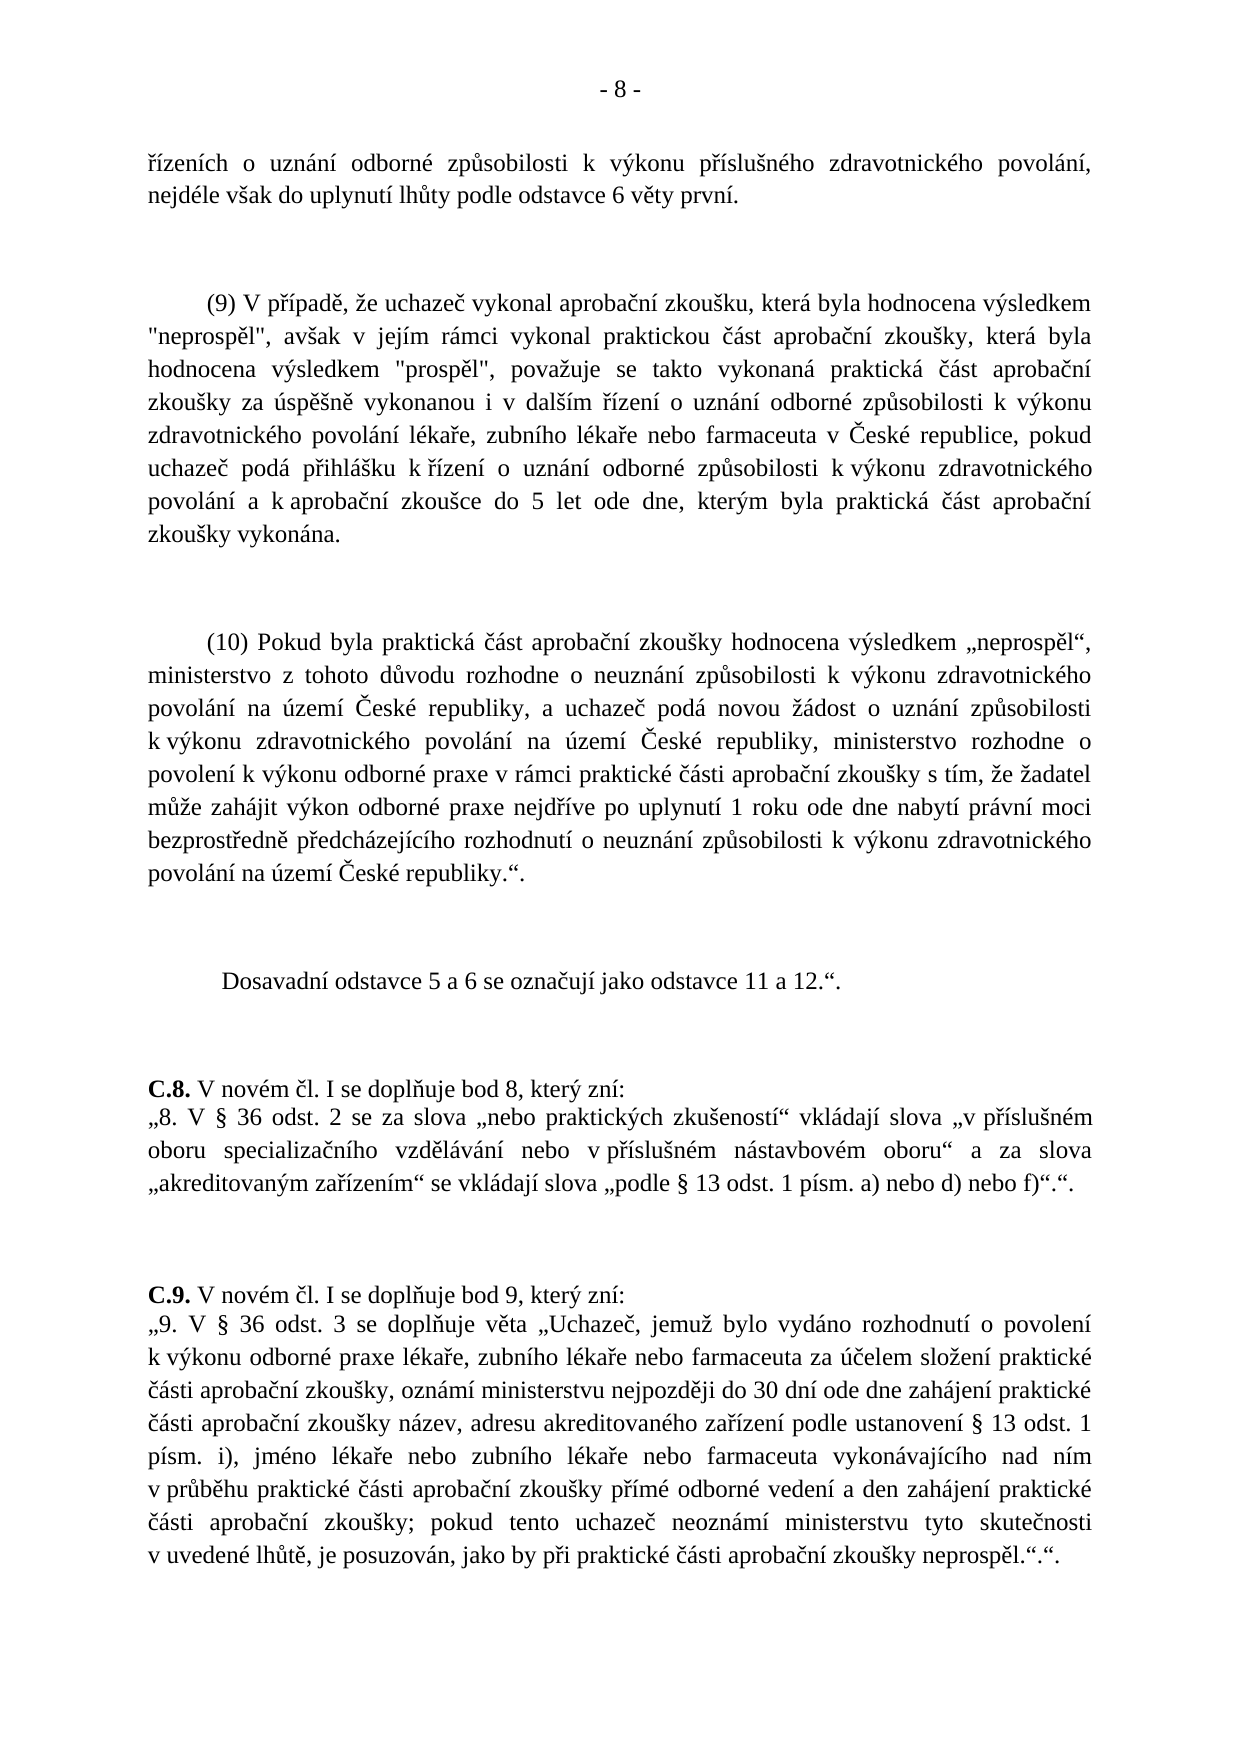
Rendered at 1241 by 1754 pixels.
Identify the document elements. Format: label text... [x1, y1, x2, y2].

list C.9. V novém čl. I se doplňuje bod 9, který zní: [148, 1280, 1093, 1309]
text (10) Pokud byla praktická část aprobační zkoušky hodnocena výsledkem „neprospěl“, ministerstvo z tohoto důvodu rozhodne o neuznání způsobilosti k výkonu zdravotnického povolání na území České republiky, a uchazeč podá novou žádost o uznání způsobilosti k výkonu zdravotnického povolání na území České republiky, ministerstvo rozhodne o povolení k výkonu odborné praxe v rámci praktické části aprobační zkoušky s tím, že žadatel může zahájit výkon odborné praxe nejdříve po uplynutí 1 roku ode dne nabytí právní moci bezprostředně předcházejícího rozhodnutí o neuznání způsobilosti k výkonu zdravotnického povolání na území České republiky.“. [148, 627, 1093, 887]
text (9) V případě, že uchazeč vykonal aprobační zkoušku, která byla hodnocena výsledkem "neprospěl", avšak v jejím rámci vykonal praktickou část aprobační zkoušky, která byla hodnocena výsledkem "prospěl", považuje se takto vykonaná praktická část aprobační zkoušky za úspěšně vykonanou i v dalším řízení o uznání odborné způsobilosti k výkonu zdravotnického povolání lékaře, zubního lékaře nebo farmaceuta v České republice, pokud uchazeč podá přihlášku k řízení o uznání odborné způsobilosti k výkonu zdravotnického povolání a k aprobační zkoušce do 5 let ode dne, kterým byla praktická část aprobační zkoušky vykonána. [148, 288, 1093, 548]
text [148, 148, 1093, 209]
text „9. V § 36 odst. 3 se doplňuje věta „Uchazeč, jemuž bylo vydáno rozhodnutí o povolení k výkonu odborné praxe lékaře, zubního lékaře nebo farmaceuta za účelem složení praktické části aprobační zkoušky, oznámí ministerstvu nejpozději do 30 dní ode dne zahájení praktické části aprobační zkoušky název, adresu akreditovaného zařízení podle ustanovení § 13 odst. 1 písm. i), jméno lékaře nebo zubního lékaře nebo farmaceuta vykonávajícího nad ním v průběhu praktické části aprobační zkoušky přímé odborné vedení a den zahájení praktické části aprobační zkoušky; pokud tento uchazeč neoznámí ministerstvu tyto skutečnosti v uvedené lhůtě, je posuzován, jako by při praktické části aprobační zkoušky neprospěl.“.“. [148, 1309, 1093, 1568]
list C.8. V novém čl. I se doplňuje bod 8, který zní: [148, 1074, 1093, 1102]
text „8. V § 36 odst. 2 se za slova „nebo praktických zkušeností“ vkládají slova „v příslušném oboru specializačního vzdělávání nebo v příslušném nástavbovém oboru“ a za slova „akreditovaným zařízením“ se vkládají slova „podle § 13 odst. 1 písm. a) nebo d) nebo f)“.“. [148, 1102, 1093, 1197]
text Dosavadní odstavce 5 a 6 se označují jako odstavce 11 a 12.“. [221, 966, 1093, 995]
